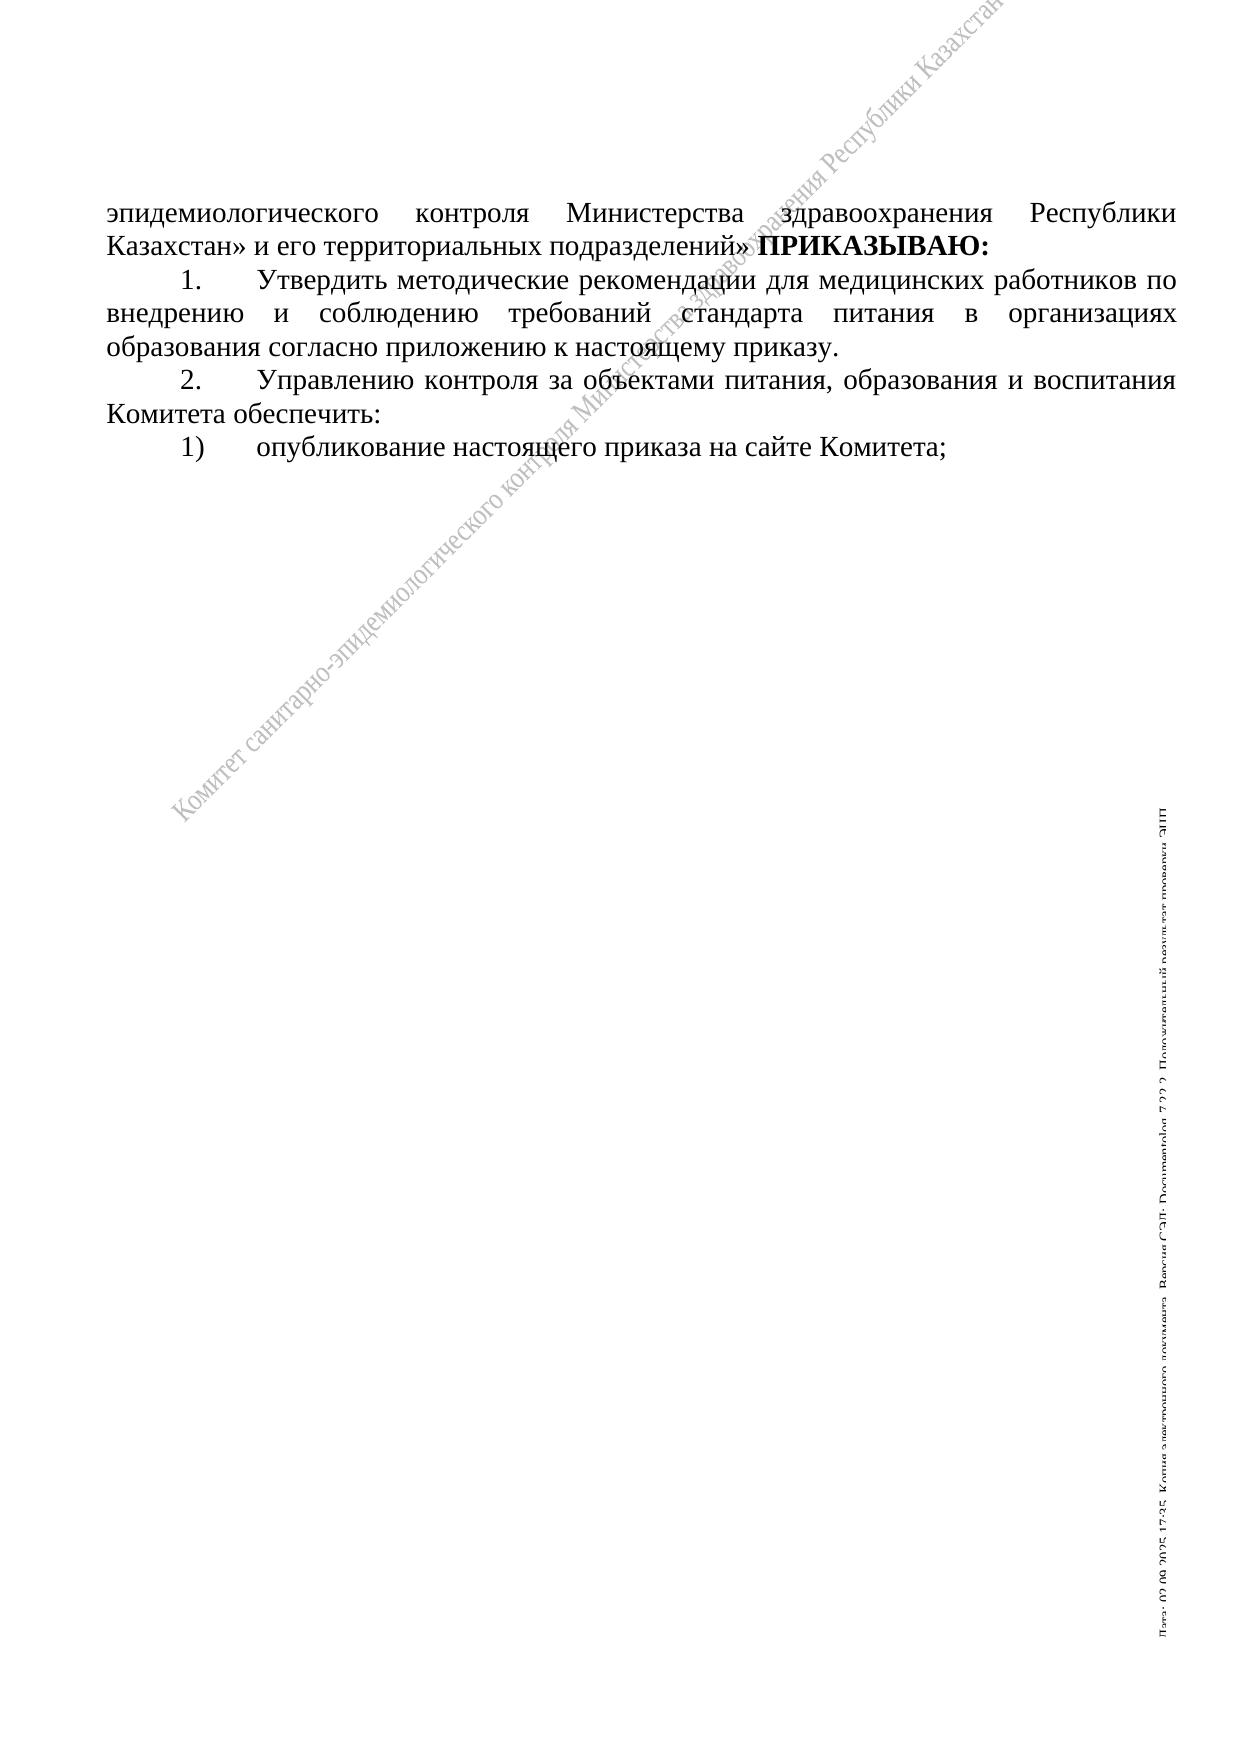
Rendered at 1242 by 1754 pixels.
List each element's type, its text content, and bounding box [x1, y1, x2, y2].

list Утвердить методические рекомендации для медицинских работников по внедрению и соблюдению требований стандарта питания в организациях образования согласно приложению к настоящему приказу. [106, 262, 1177, 362]
text В соответствии с подпунктом 6) пункта 19 положения Комитета санитарно-эпидемиологического контроля Министерства здравоохранения Республики Казахстан (далее - Комитет), утвержденного приказом Министра здравоохранения Республики Казахстан от 8 октября 2020 года №644 «Об утверждении положений республиканского государственного учреждения «Комитет санитарно-эпидемиологического контроля Министерства здравоохранения Республики Казахстан» и его территориальных подразделений» ПРИКАЗЫВАЮ: [106, 195, 1177, 262]
list опубликование настоящего приказа на сайте Комитета; [106, 429, 1177, 463]
list Управлению контроля за объектами питания, образования и воспитания Комитета обеспечить: [106, 362, 1177, 429]
